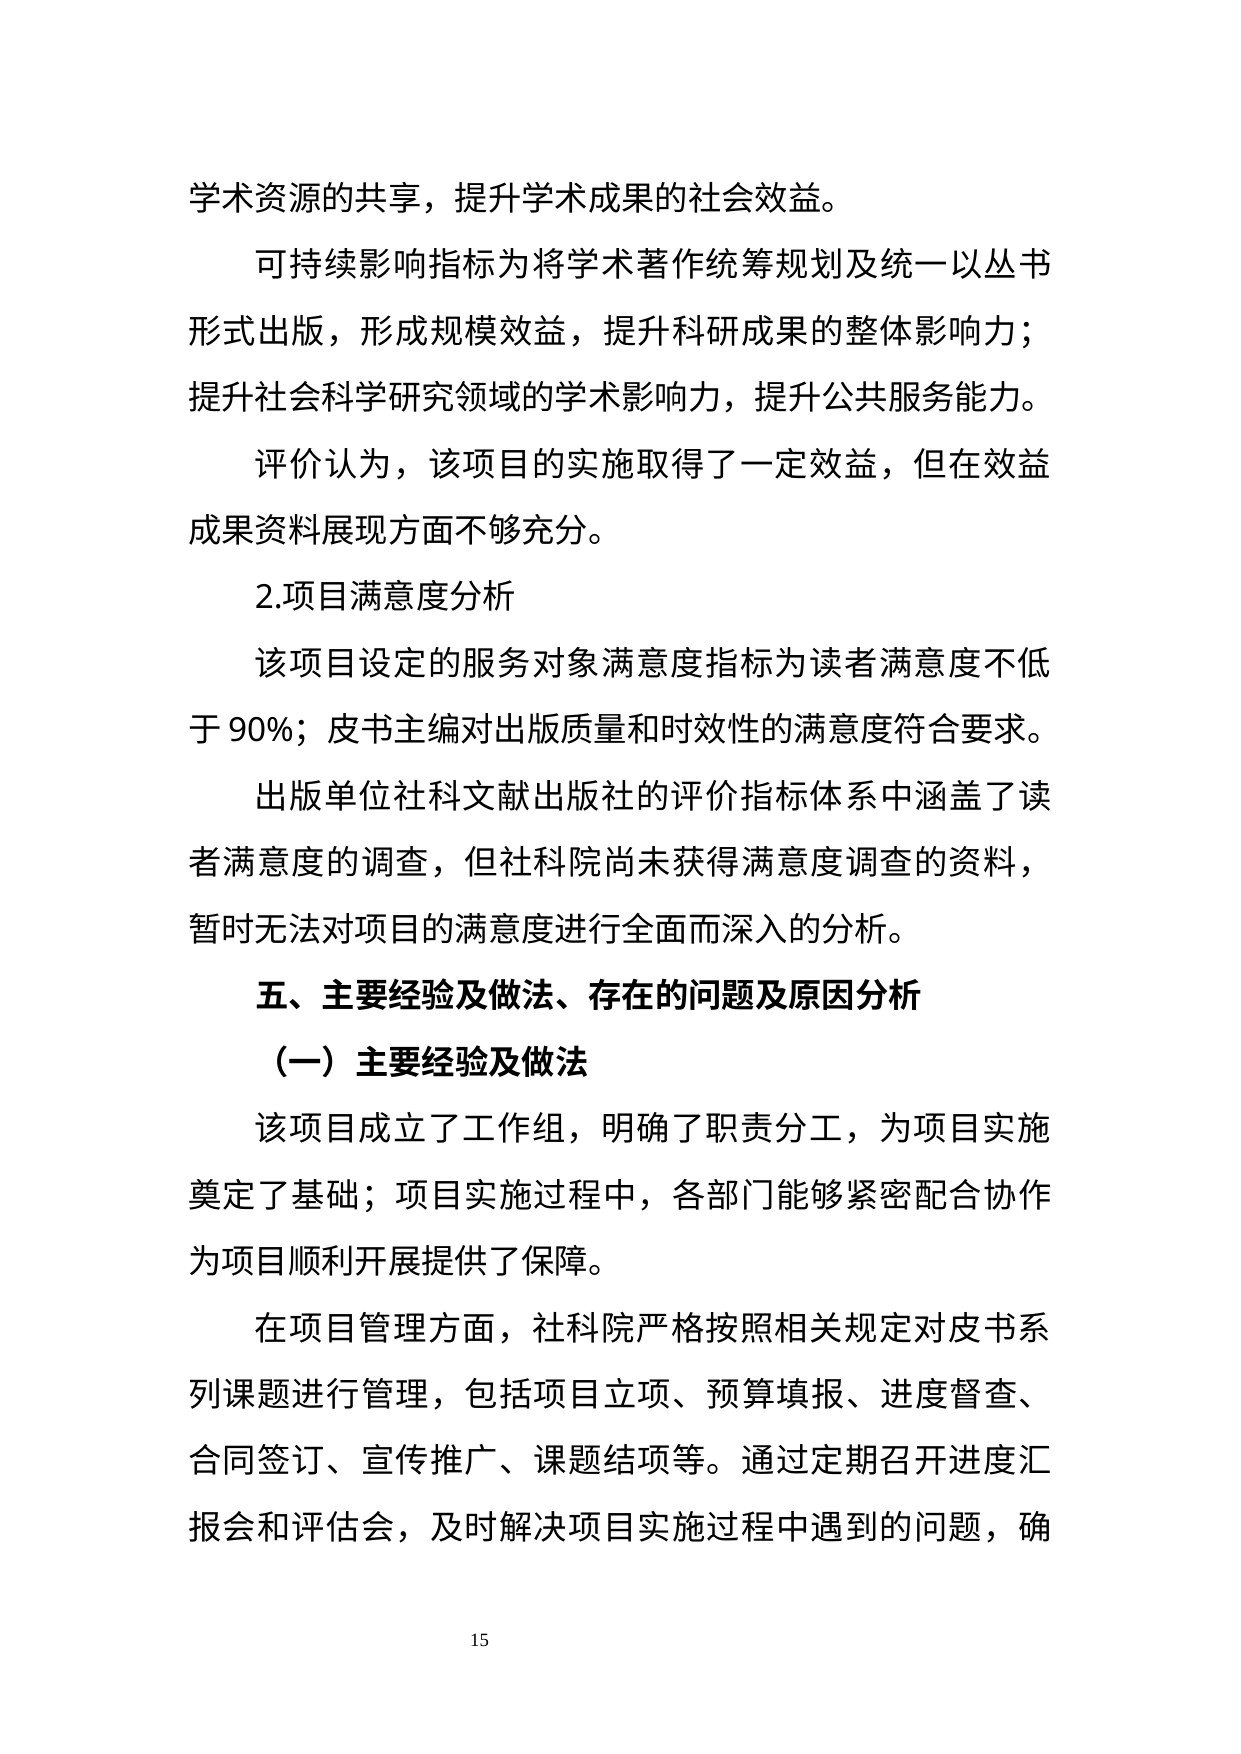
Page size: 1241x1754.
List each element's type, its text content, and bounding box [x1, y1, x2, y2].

text 出版单位社科文献出版社的评价指标体系中涵盖了读者满意度的调查，但社科院尚未获得满意度调查的资料，暂时无法对项目的满意度进行全面而深入的分析。 [188, 761, 1052, 960]
text 该项目成立了工作组，明确了职责分工，为项目实施奠定了基础；项目实施过程中，各部门能够紧密配合协作，为项目顺利开展提供了保障。 [188, 1093, 1052, 1292]
text 2.项目满意度分析 [188, 561, 1052, 628]
text 评价认为，该项目的实施取得了一定效益，但在效益成果资料展现方面不够充分。 [188, 428, 1052, 561]
text （一）主要经验及做法 [188, 1026, 1052, 1093]
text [188, 1292, 1052, 1558]
text 可持续影响指标为将学术著作统筹规划及统一以丛书形式出版，形成规模效益，提升科研成果的整体影响力；提升社会科学研究领域的学术影响力，提升公共服务能力。 [188, 229, 1052, 428]
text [188, 162, 1052, 229]
text 该项目设定的服务对象满意度指标为读者满意度不低于90%；皮书主编对出版质量和时效性的满意度符合要求。 [188, 628, 1052, 761]
text 五、主要经验及做法、存在的问题及原因分析 [188, 960, 1052, 1026]
